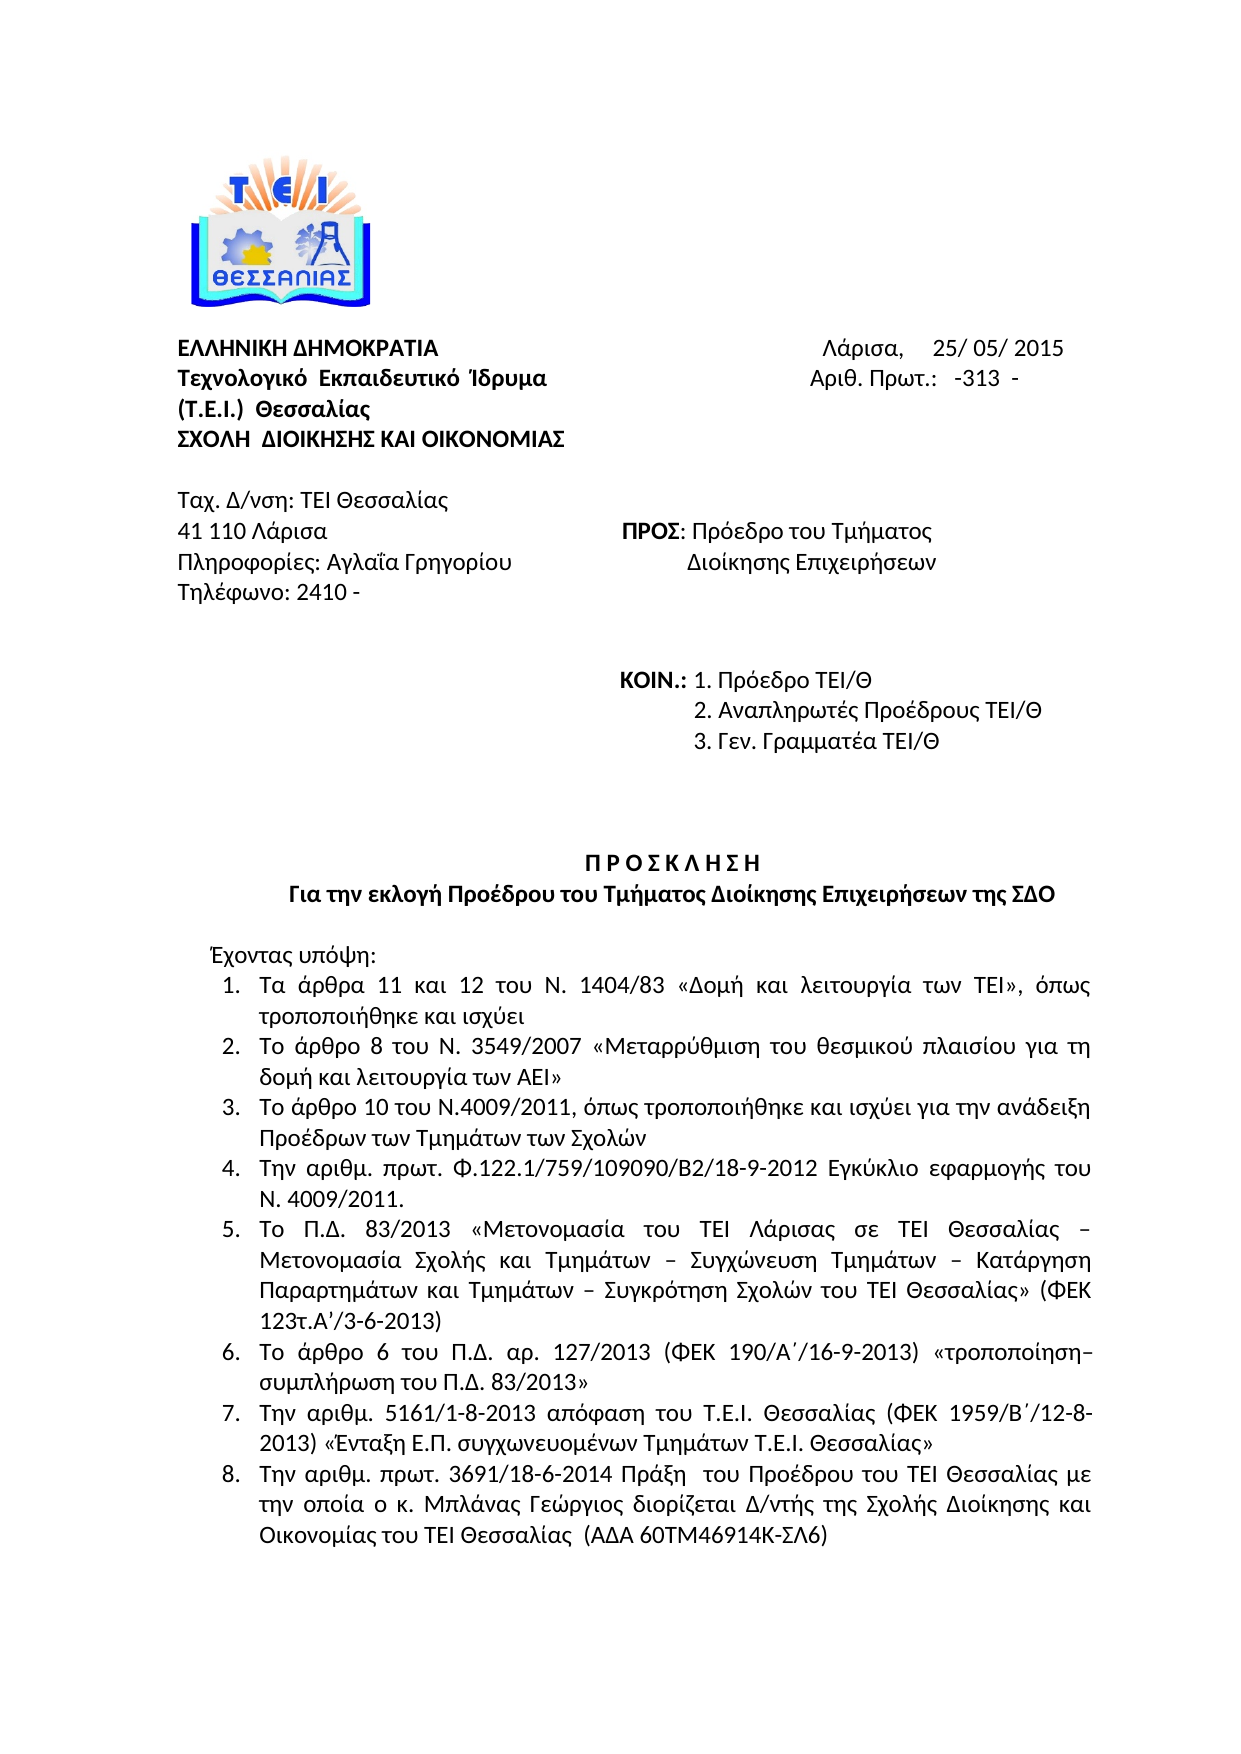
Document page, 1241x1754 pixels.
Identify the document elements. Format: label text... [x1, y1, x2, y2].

text Για την εκλογή Προέδρου του Τμήματος Διοίκησης Επιχειρήσεων της ΣΔΟ [177, 878, 1092, 908]
text ΣΧΟΛΗ ΔΙΟΙΚΗΣΗΣ ΚΑΙ ΟΙΚΟΝΟΜΙΑΣ [177, 423, 1092, 454]
text Π Ρ Ο Σ Κ Λ Η Σ Η [177, 847, 1092, 878]
text 41 110 Λάρισα ΠΡΟΣ: Πρόεδρο του Τμήματος [177, 515, 1092, 546]
list Την αριθμ. 5161/1-8-2013 απόφαση του Τ.Ε.Ι. Θεσσαλίας (ΦΕΚ 1959/Β΄/12-8-2013) «Ένταξη Ε.Π. συγχωνευομένων Τμημάτων Τ.Ε.Ι. Θεσσαλίας» [222, 1397, 1095, 1458]
text Ταχ. Δ/νση: ΤΕΙ Θεσσαλίας [177, 484, 1092, 515]
text Πληροφορίες: Αγλαΐα Γρηγορίου Διοίκησης Επιχειρήσεων [177, 546, 1092, 576]
list Το Π.Δ. 83/2013 «Μετονομασία του ΤΕΙ Λάρισας σε ΤΕΙ Θεσσαλίας – Μετονομασία Σχολής και Τμημάτων – Συγχώνευση Τμημάτων – Κατάργηση Παραρτημάτων και Τμημάτων – Συγκρότηση Σχολών του ΤΕΙ Θεσσαλίας» (ΦΕΚ 123τ.Α’/3-6-2013) [222, 1213, 1092, 1336]
list Τα άρθρα 11 και 12 του Ν. 1404/83 «Δομή και λειτουργία των ΤΕΙ», όπως τροποποιήθηκε και ισχύει [222, 969, 1092, 1030]
list Την αριθμ. πρωτ. Φ.122.1/759/109090/Β2/18-9-2012 Εγκύκλιο εφαρμογής του Ν. 4009/2011. [222, 1152, 1092, 1213]
text ΚΟΙΝ.: 1. Πρόεδρο ΤΕΙ/Θ [177, 664, 1092, 695]
subtitle Τεχνολογικό Εκπαιδευτικό Ίδρυμα Αριθ. Πρωτ.: -313 - [177, 362, 1092, 393]
list Την αριθμ. πρωτ. 3691/18-6-2014 Πράξη του Προέδρου του ΤΕΙ Θεσσαλίας με την οποία ο κ. Μπλάνας Γεώργιος διορίζεται Δ/ντής της Σχολής Διοίκησης και Οικονομίας του ΤΕΙ Θεσσαλίας (ΑΔΑ 60ΤΜ46914Κ-ΣΛ6) [222, 1458, 1092, 1549]
list Το άρθρο 8 του Ν. 3549/2007 «Μεταρρύθμιση του θεσμικού πλαισίου για τη δομή και λειτουργία των ΑΕΙ» [222, 1030, 1092, 1091]
picture [191, 150, 371, 307]
subtitle (Τ.Ε.Ι.) Θεσσαλίας [177, 393, 1092, 423]
text 2. Αναπληρωτές Προέδρους ΤΕΙ/Θ [177, 695, 1092, 725]
text ΕΛΛΗΝΙΚΗ ΔΗΜΟΚΡΑΤΙΑ Λάρισα, 25/ 05/ 2015 [177, 332, 1092, 362]
text 3. Γεν. Γραμματέα ΤΕΙ/Θ [177, 725, 1092, 756]
text Τηλέφωνο: 2410 - [177, 576, 1092, 607]
list Το άρθρο 6 του Π.Δ. αρ. 127/2013 (ΦΕΚ 190/Α΄/16-9-2013) «τροποποίηση–συμπλήρωση του Π.Δ. 83/2013» [222, 1336, 1095, 1397]
list Το άρθρο 10 του Ν.4009/2011, όπως τροποποιήθηκε και ισχύει για την ανάδειξη Προέδρων των Τμημάτων των Σχολών [222, 1091, 1092, 1152]
text Έχοντας υπόψη: [177, 939, 1092, 969]
